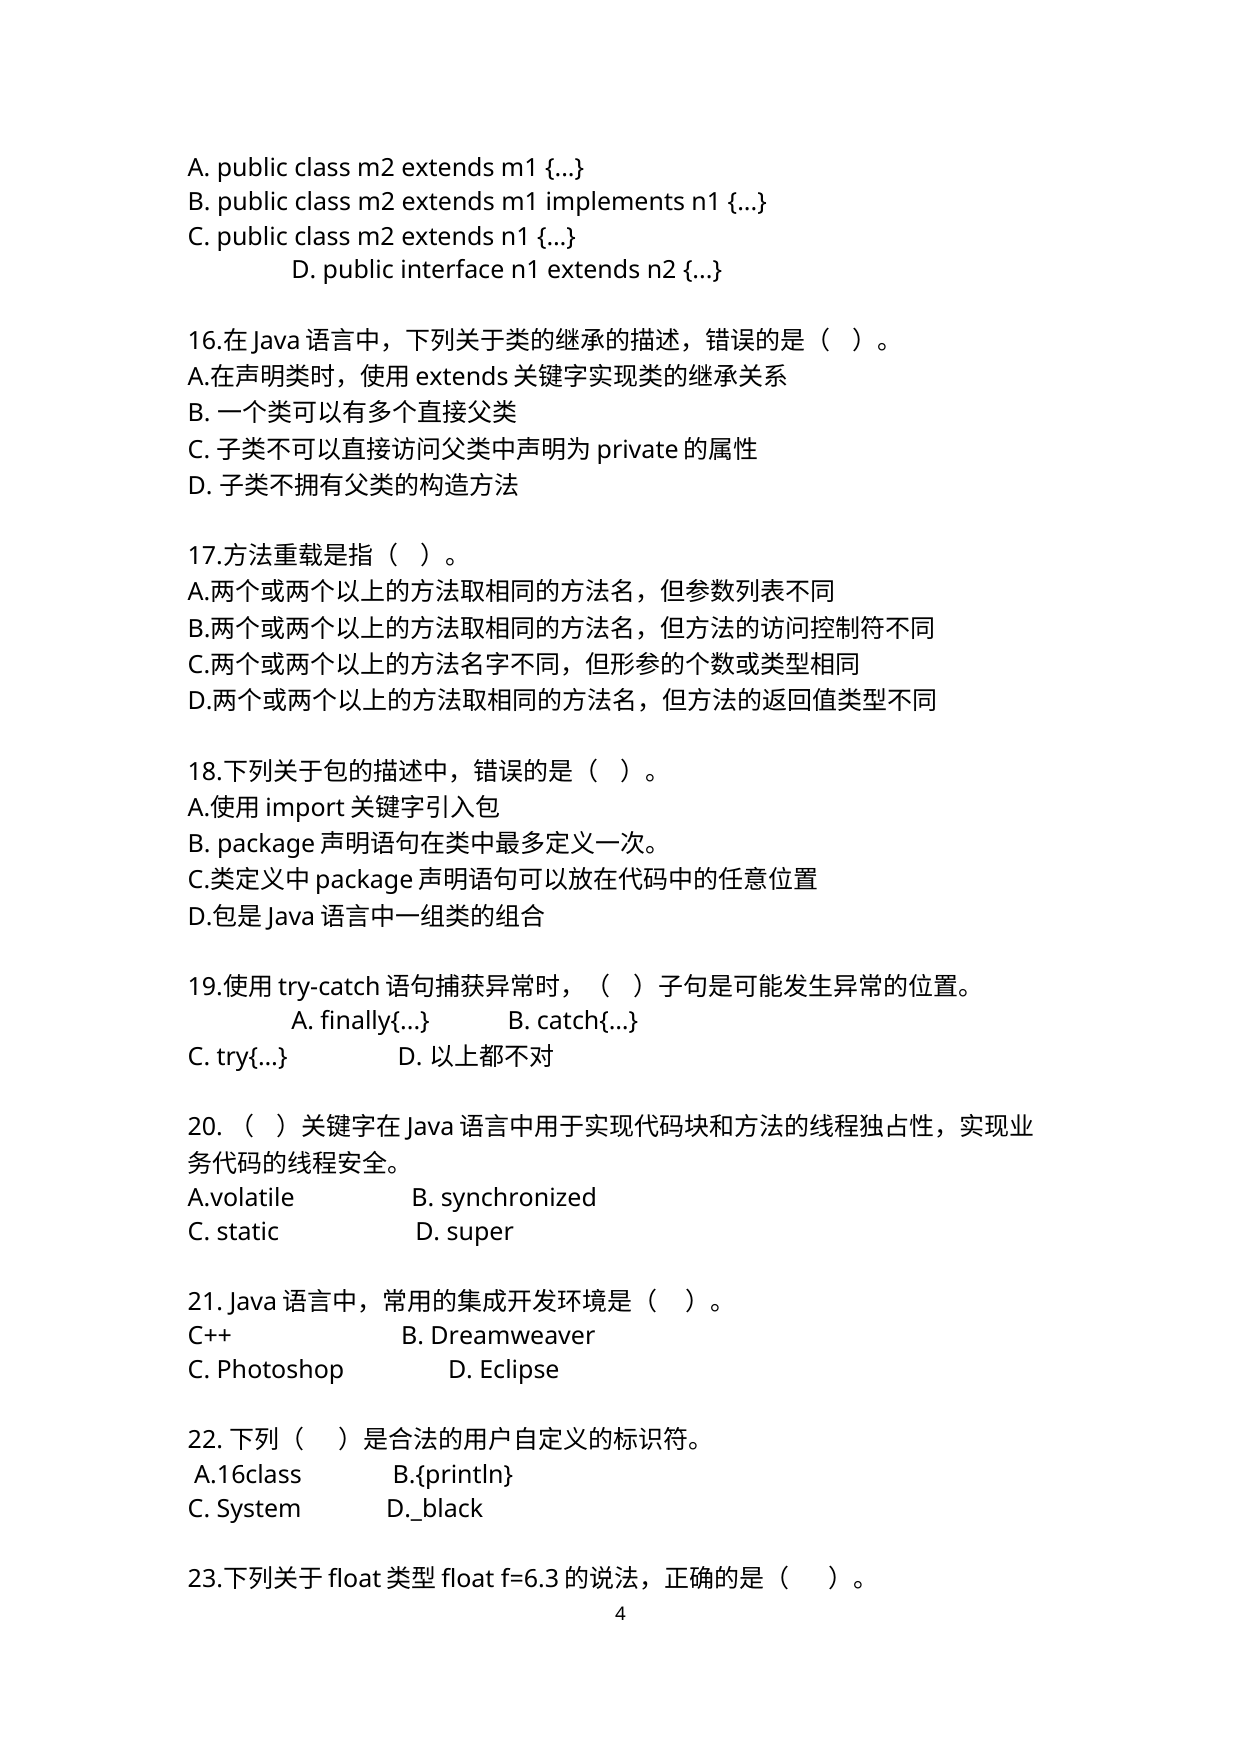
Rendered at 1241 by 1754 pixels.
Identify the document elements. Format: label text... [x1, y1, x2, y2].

text D.两个或两个以上的方法取相同的方法名，但方法的返回值类型不同 [187, 681, 1053, 717]
text 23.下列关于float类型float f=6.3的说法，正确的是（ ）。 [187, 1558, 1053, 1595]
text 20. （ ）关键字在Java语言中用于实现代码块和方法的线程独占性，实现业务代码的线程安全。 [187, 1107, 1053, 1179]
text C. System D._black [187, 1490, 1053, 1524]
text A.16class B.{println} [187, 1456, 1053, 1490]
text C.两个或两个以上的方法名字不同，但形参的个数或类型相同 [187, 644, 1053, 681]
text C. Photoshop D. Eclipse [187, 1352, 1053, 1386]
text A.在声明类时，使用extends关键字实现类的继承关系 [187, 357, 1053, 393]
text A. finally{...} B. catch{…} [187, 1002, 1053, 1037]
text B.两个或两个以上的方法取相同的方法名，但方法的访问控制符不同 [187, 608, 1053, 644]
text C. static D. super [187, 1213, 1053, 1247]
text D.包是Java语言中一组类的组合 [187, 896, 1053, 932]
text B. public class m2 extends m1 implements n1 {...} [187, 184, 1053, 218]
text A.两个或两个以上的方法取相同的方法名，但参数列表不同 [187, 572, 1053, 608]
text D. public interface n1 extends n2 {...} [187, 252, 1053, 286]
text C. try{…} D. 以上都不对 [187, 1037, 1053, 1073]
text A.使用import关键字引入包 [187, 787, 1053, 823]
text 16.在Java语言中，下列关于类的继承的描述，错误的是（ ）。 [187, 320, 1053, 357]
text B. package声明语句在类中最多定义一次。 [187, 823, 1053, 860]
text A. public class m2 extends m1 {...} [187, 150, 1053, 184]
text B. 一个类可以有多个直接父类 [187, 393, 1053, 429]
text C. 子类不可以直接访问父类中声明为private的属性 [187, 429, 1053, 465]
text C. public class m2 extends n1 {…} [187, 218, 1053, 252]
text C.类定义中package声明语句可以放在代码中的任意位置 [187, 860, 1053, 896]
text C++ B. Dreamweaver [187, 1318, 1053, 1352]
text 17.方法重载是指（ ）。 [187, 536, 1053, 572]
text D. 子类不拥有父类的构造方法 [187, 465, 1053, 502]
text 18.下列关于包的描述中，错误的是（ ）。 [187, 751, 1053, 787]
text 19.使用try-catch语句捕获异常时，（ ）子句是可能发生异常的位置。 [187, 966, 1053, 1002]
text A.volatile B. synchronized [187, 1179, 1053, 1213]
text 22. 下列（ ）是合法的用户自定义的标识符。 [187, 1420, 1053, 1456]
text 21. Java语言中，常用的集成开发环境是（ ）。 [187, 1282, 1053, 1318]
